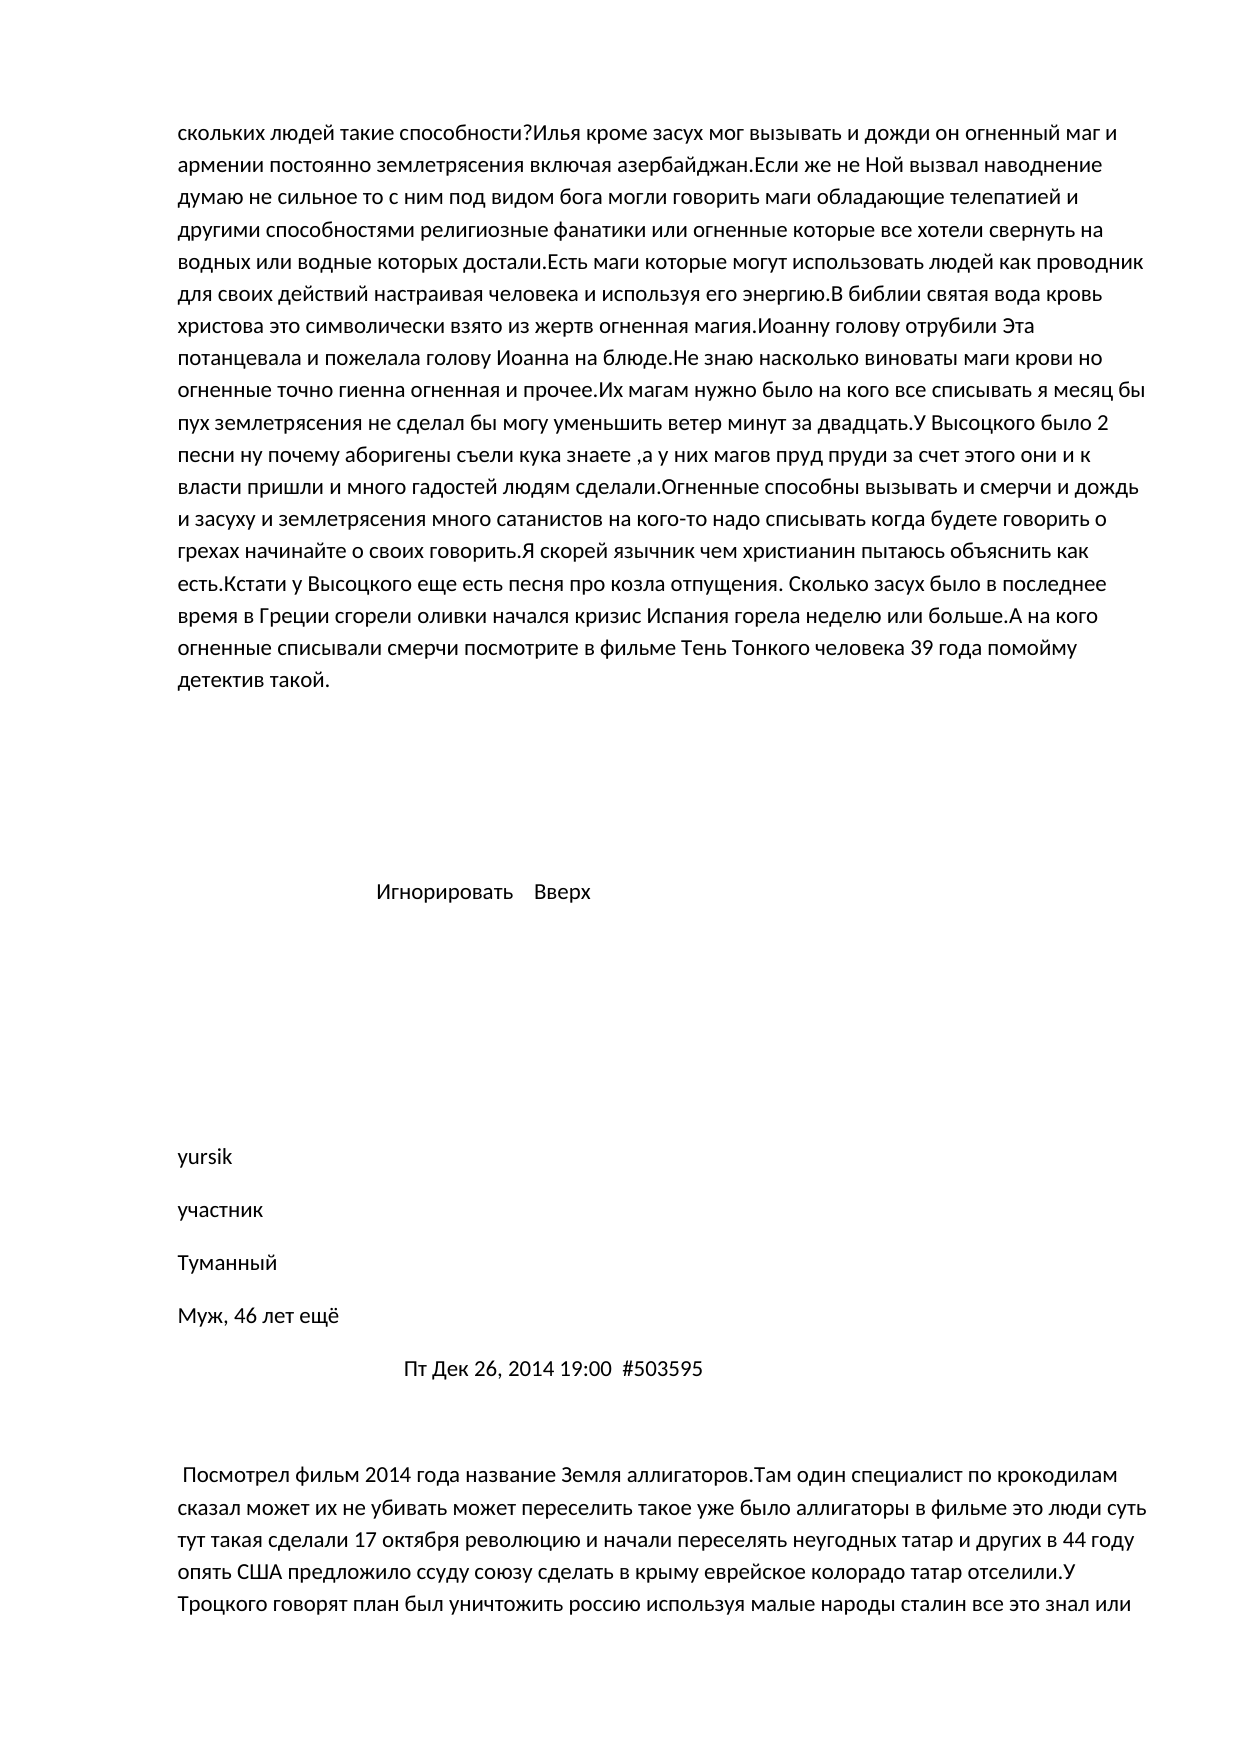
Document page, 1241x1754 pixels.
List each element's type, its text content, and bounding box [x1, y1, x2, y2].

text Игнорировать Вверх [177, 877, 1152, 905]
text участник [177, 1196, 1152, 1223]
text Муж, 46 лет ещё [177, 1302, 1152, 1329]
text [177, 1461, 1152, 1617]
text Туманный [177, 1248, 1152, 1277]
text Пт Дек 26, 2014 19:00 #503595 [177, 1354, 1152, 1383]
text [177, 118, 1152, 693]
text yursik [177, 1142, 1152, 1171]
